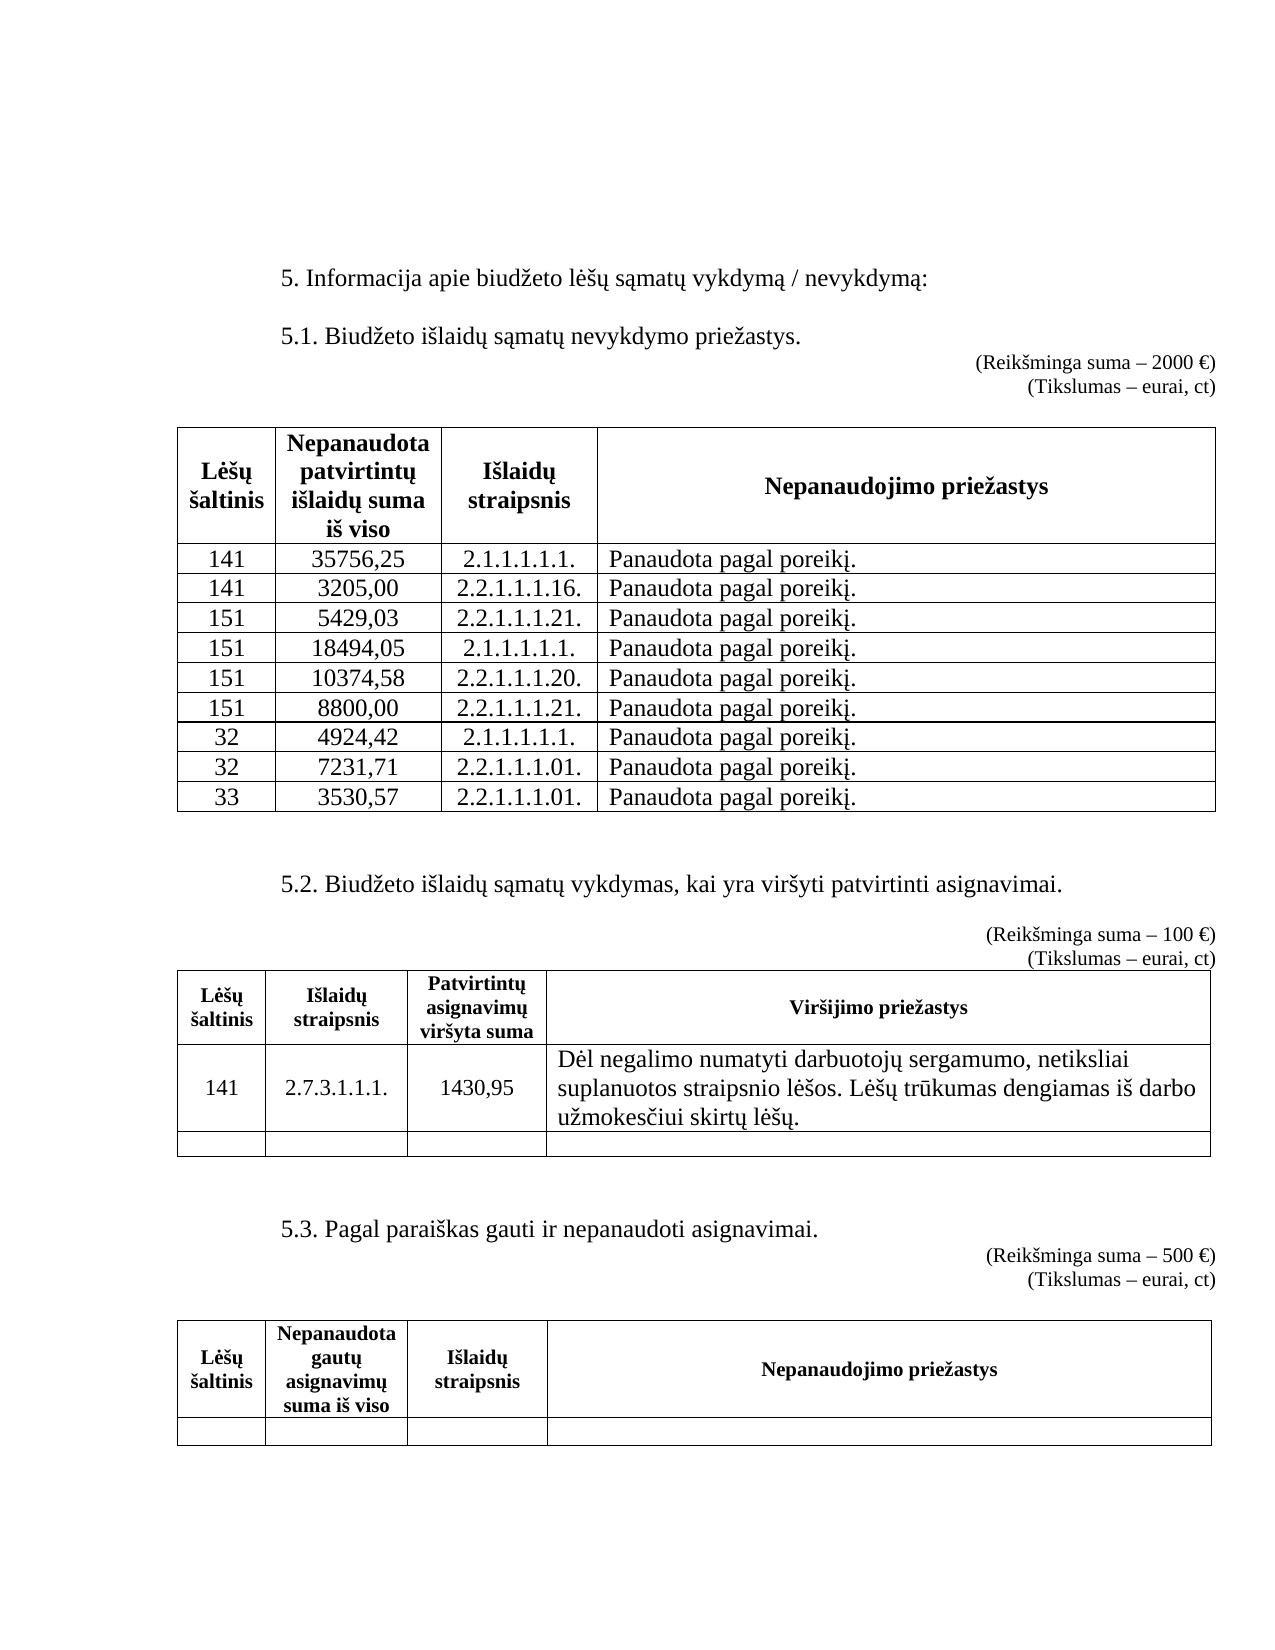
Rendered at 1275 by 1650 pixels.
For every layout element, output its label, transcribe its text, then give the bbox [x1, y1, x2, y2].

table_header Nepanaudojimo priežastys [548, 1321, 1211, 1417]
table_cell 2.7.3.1.1.1. [266, 1045, 407, 1131]
table_header Lėšų šaltinis [178, 428, 275, 543]
table_cell Panaudota pagal poreikį. [598, 752, 1215, 781]
text (Tikslumas – eurai, ct) [177, 946, 1216, 970]
table_cell Panaudota pagal poreikį. [598, 723, 1215, 751]
table_cell [266, 1132, 407, 1156]
table_cell 5429,03 [276, 603, 441, 632]
table_cell 2.2.1.1.1.01. [442, 752, 597, 781]
table_cell Panaudota pagal poreikį. [598, 782, 1215, 811]
text 5.2. Biudžeto išlaidų sąmatų vykdymas, kai yra viršyti patvirtinti asignavimai. [177, 869, 1216, 898]
table_cell [266, 1418, 407, 1445]
table_cell Dėl negalimo numatyti darbuotojų sergamumo, netiksliai suplanuotos straipsnio lėšos. Lėšų trūkumas dengiamas iš darbo užmokesčiui skirtų lėšų. [547, 1045, 1210, 1131]
table_cell [178, 1132, 265, 1156]
table_cell 151 [178, 693, 275, 721]
table_header Nepanaudota gautų asignavimų suma iš viso [266, 1321, 407, 1417]
table_header Išlaidų straipsnis [266, 971, 407, 1043]
table_cell Panaudota pagal poreikį. [598, 663, 1215, 692]
table_cell 141 [178, 1045, 265, 1131]
table_header Lėšų šaltinis [178, 971, 265, 1043]
table_cell [547, 1132, 1210, 1156]
text (Reikšminga suma – 2000 €) [177, 350, 1216, 374]
text 5.3. Pagal paraiškas gauti ir nepanaudoti asignavimai. [177, 1214, 1216, 1243]
table_cell 2.2.1.1.1.20. [442, 663, 597, 692]
table_cell [548, 1418, 1211, 1445]
table_cell 151 [178, 603, 275, 632]
table_cell 4924,42 [276, 723, 441, 751]
table_cell 141 [178, 544, 275, 572]
table_cell 2.1.1.1.1.1. [442, 633, 597, 662]
text 5. Informacija apie biudžeto lėšų sąmatų vykdymą / nevykdymą: [177, 263, 1216, 292]
table_header Išlaidų straipsnis [442, 428, 597, 543]
table_cell [178, 1418, 265, 1445]
table_cell 33 [178, 782, 275, 811]
text (Reikšminga suma – 500 €) [177, 1243, 1216, 1267]
table_header Viršijimo priežastys [547, 971, 1210, 1043]
table_cell 2.2.1.1.1.21. [442, 603, 597, 632]
table_cell 10374,58 [276, 663, 441, 692]
table_cell 1430,95 [408, 1045, 546, 1131]
table_header Išlaidų straipsnis [408, 1321, 547, 1417]
text 5.1. Biudžeto išlaidų sąmatų nevykdymo priežastys. [177, 321, 1216, 350]
text (Tikslumas – eurai, ct) [177, 374, 1216, 398]
table_cell 2.2.1.1.1.01. [442, 782, 597, 811]
table_cell 2.1.1.1.1.1. [442, 544, 597, 572]
table_cell [408, 1418, 547, 1445]
table_cell 151 [178, 663, 275, 692]
table_cell 7231,71 [276, 752, 441, 781]
table_header Lėšų šaltinis [178, 1321, 265, 1417]
text (Reikšminga suma – 100 €) [177, 922, 1216, 946]
text (Tikslumas – eurai, ct) [177, 1267, 1216, 1291]
table_cell Panaudota pagal poreikį. [598, 603, 1215, 632]
table_cell 2.2.1.1.1.16. [442, 574, 597, 602]
table_cell 18494,05 [276, 633, 441, 662]
table_cell Panaudota pagal poreikį. [598, 693, 1215, 721]
table_cell 141 [178, 574, 275, 602]
table_cell 8800,00 [276, 693, 441, 721]
table_cell 3205,00 [276, 574, 441, 602]
table_cell 151 [178, 633, 275, 662]
table_header Nepanaudota patvirtintų išlaidų suma iš viso [276, 428, 441, 543]
table_cell 2.2.1.1.1.21. [442, 693, 597, 721]
table_cell Panaudota pagal poreikį. [598, 574, 1215, 602]
table_cell 2.1.1.1.1.1. [442, 723, 597, 751]
table_header Nepanaudojimo priežastys [598, 428, 1215, 543]
table_cell 32 [178, 723, 275, 751]
table_cell 32 [178, 752, 275, 781]
table_cell Panaudota pagal poreikį. [598, 544, 1215, 572]
table_cell 35756,25 [276, 544, 441, 572]
table_header Patvirtintų asignavimų viršyta suma [408, 971, 546, 1043]
table_cell 3530,57 [276, 782, 441, 811]
table_cell Panaudota pagal poreikį. [598, 633, 1215, 662]
table_cell [408, 1132, 546, 1156]
